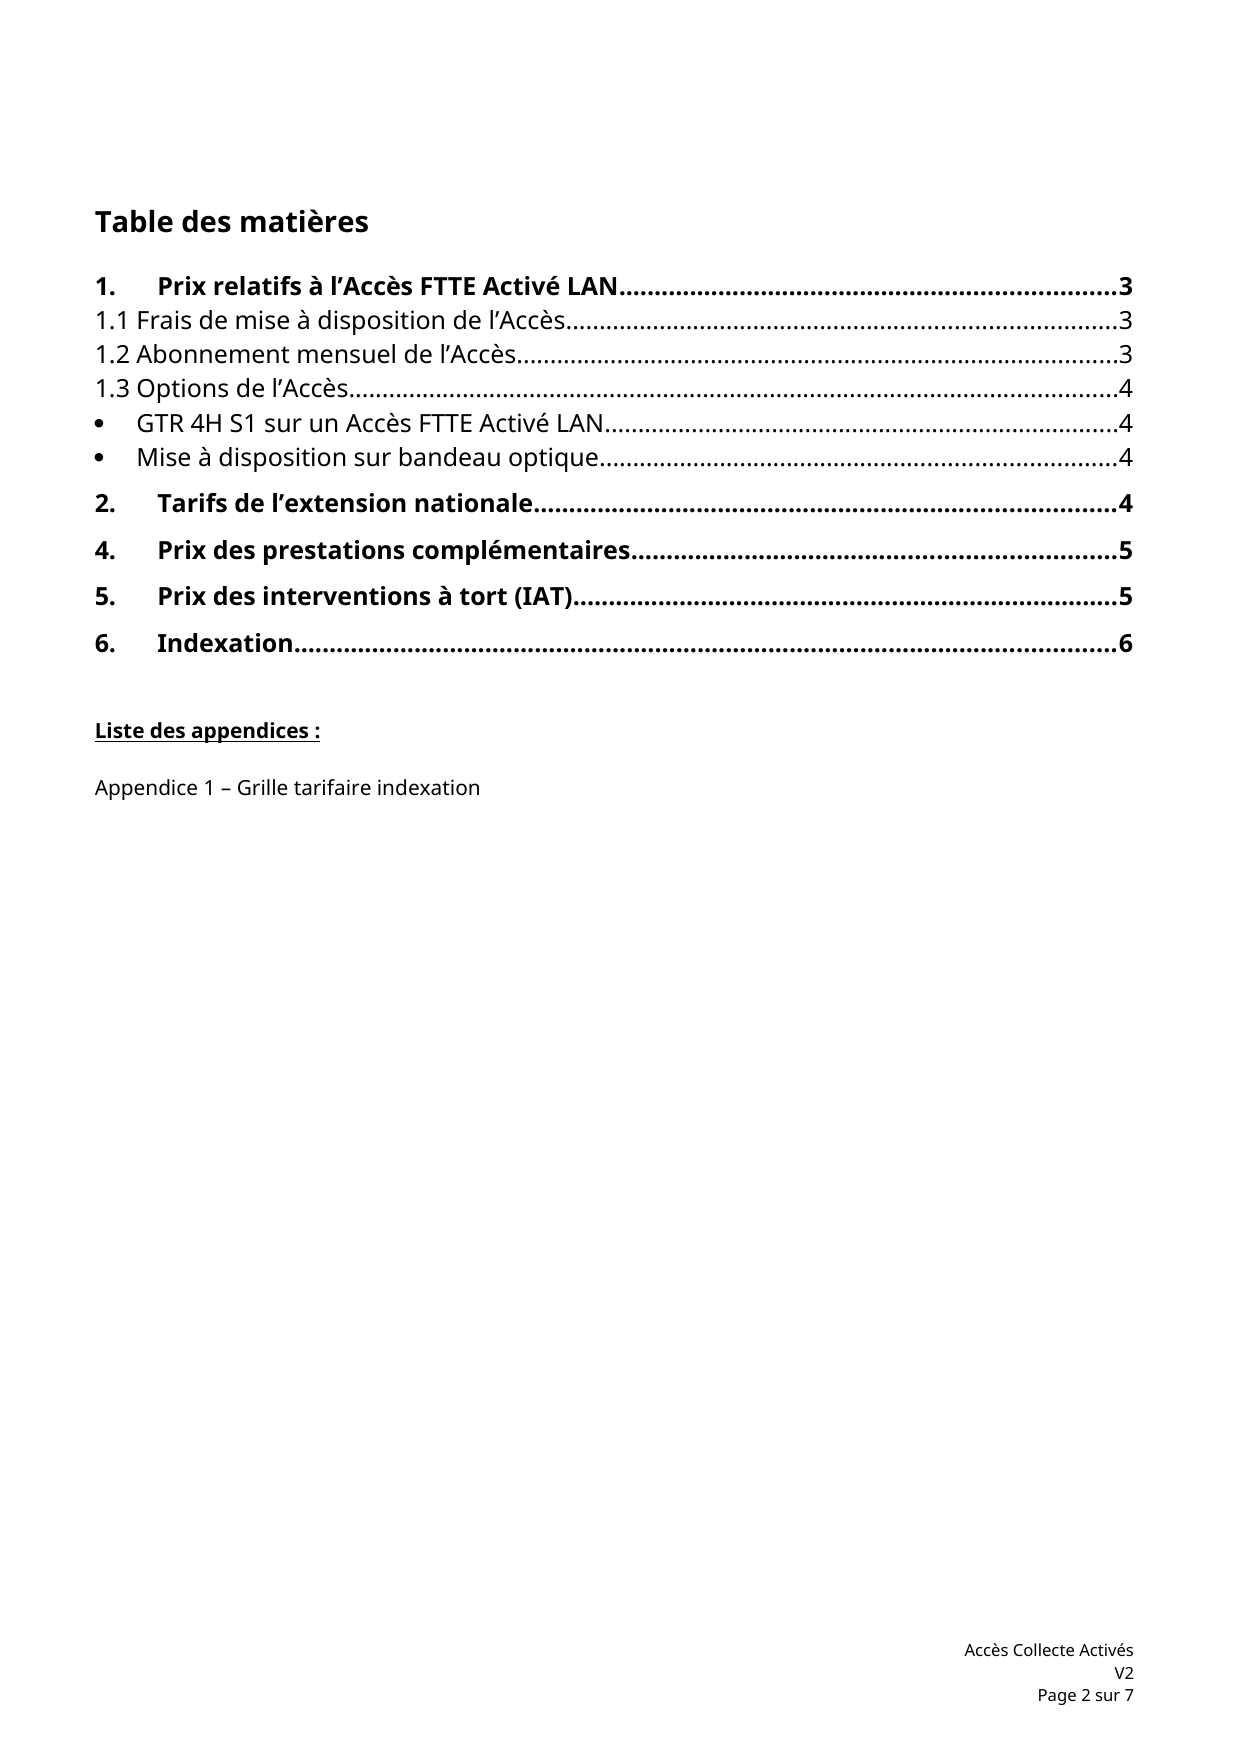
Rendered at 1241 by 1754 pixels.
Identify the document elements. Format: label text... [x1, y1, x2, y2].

text Liste des appendices : [94, 716, 1134, 745]
text Appendice 1 – Grille tarifaire indexation [94, 773, 1134, 802]
